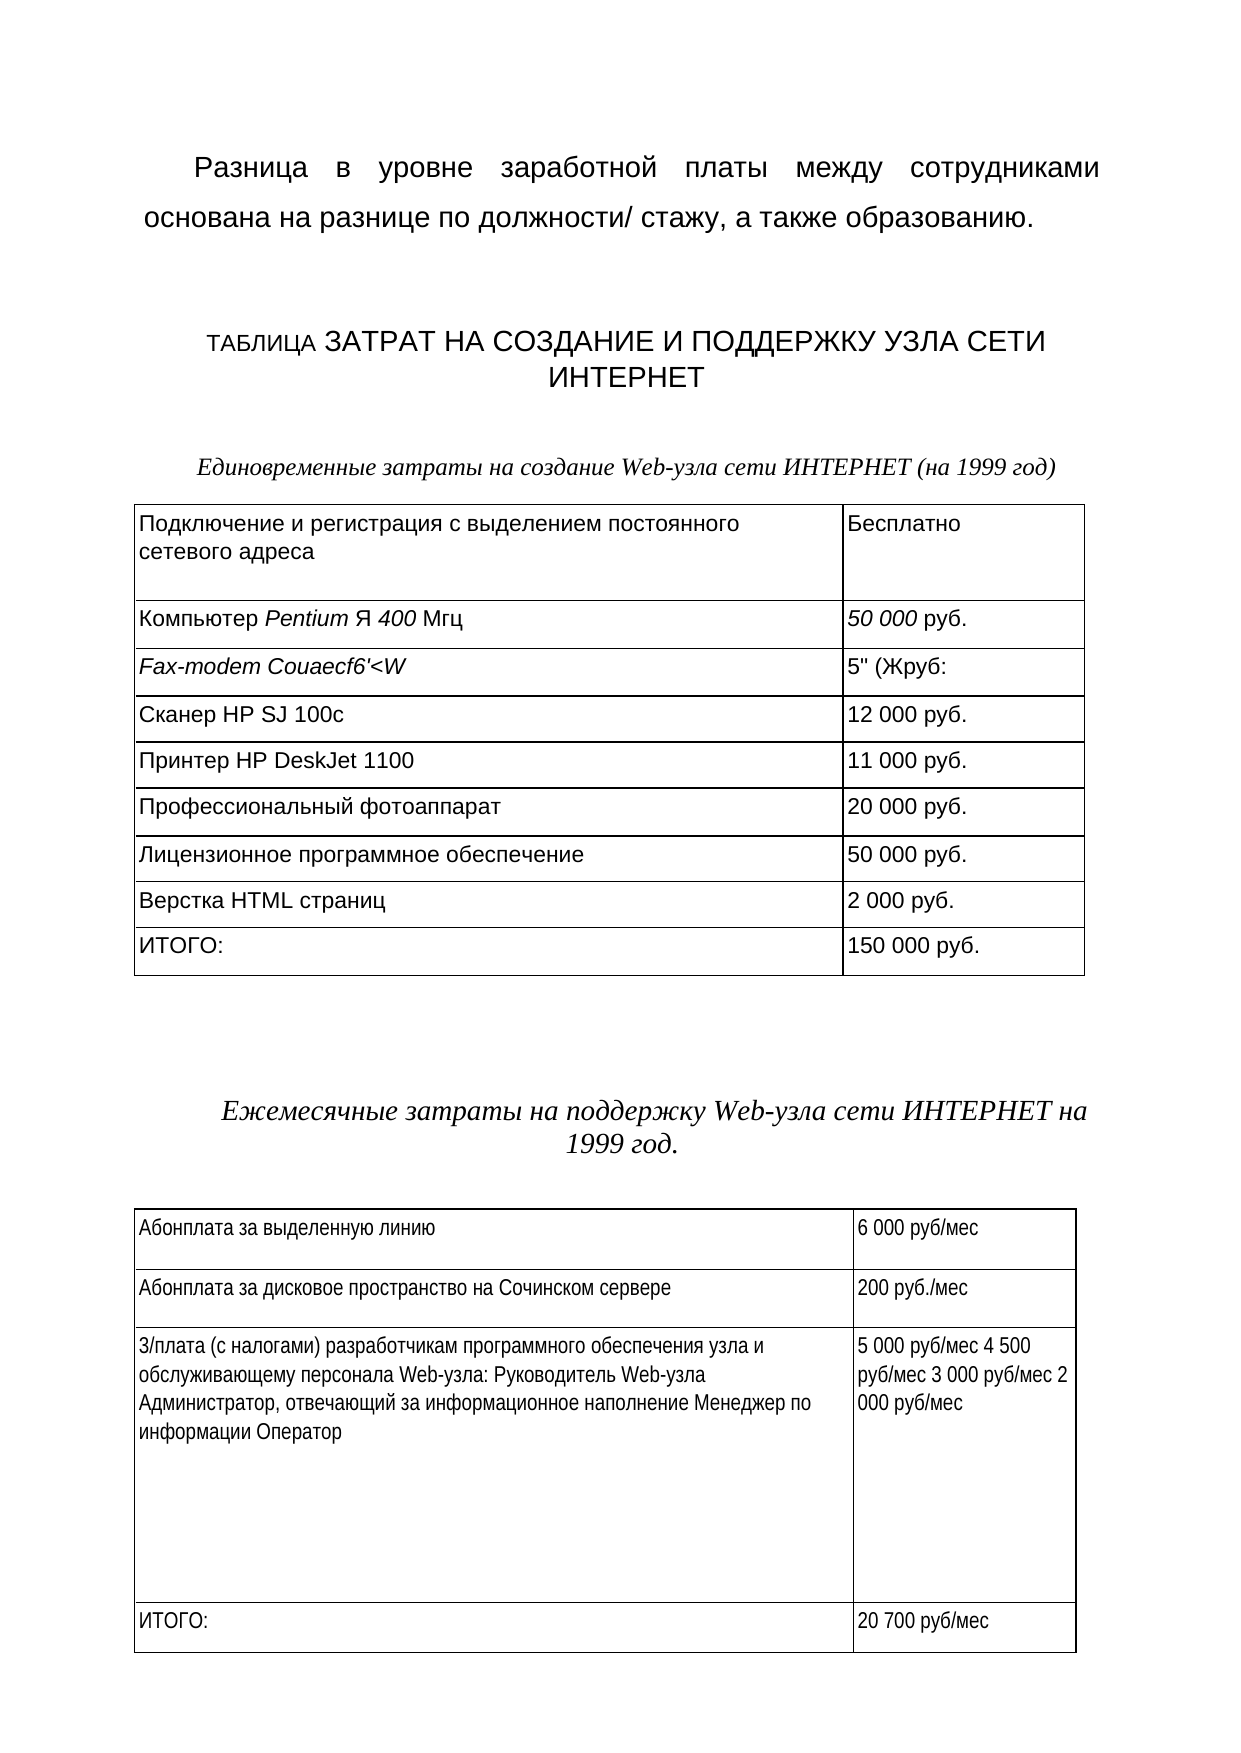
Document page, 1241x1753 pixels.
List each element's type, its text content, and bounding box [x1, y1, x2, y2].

table_header 6 000 руб/мес [854, 1210, 1075, 1268]
text Единовременные затраты на создание Web-узла сети ИНТЕРНЕТ (на 1999 год) [152, 452, 1101, 481]
table_header Абонплата за выделенную линию [135, 1210, 853, 1268]
table_cell 200 руб./мес [854, 1270, 1075, 1327]
text Разница в уровне заработной платы между сотрудниками основана на разнице по должности/ стажу, а также образованию. [144, 150, 1101, 234]
table_cell 50 000 руб. [844, 837, 1084, 881]
table_cell Компьютер Pentium Я 400 Мгц [135, 601, 842, 647]
table_cell 5 000 руб/мес 4 500 руб/мес 3 000 руб/мес 2 000 руб/мес [854, 1328, 1075, 1602]
table_cell 2 000 руб. [844, 882, 1084, 927]
table_cell Fax-modem Couaecf6'<W [135, 649, 842, 695]
table_cell Лицензионное программное обеспечение [135, 836, 842, 881]
table_cell 12 000 руб. [844, 697, 1084, 741]
table_cell ИТОГО: [135, 1603, 853, 1652]
table_cell Принтер HP DeskJet 1100 [135, 742, 842, 787]
table_cell 50 000 руб. [844, 601, 1084, 647]
text таблица ЗАТРАТ НА СОЗДАНИЕ И ПОДДЕРЖКУ УЗЛА СЕТИ ИНТЕРНЕТ [194, 323, 1059, 393]
table_header Подключение и регистрация с выделением постоянного сетевого адреса [135, 505, 842, 599]
table_cell 5" (Жруб: [844, 649, 1084, 695]
table_cell Верстка HTML страниц [135, 882, 842, 927]
table_header Бесплатно [844, 505, 1084, 599]
text Ежемесячные затраты на поддержку Web-узла сети ИНТЕРНЕТ на 1999 год. [144, 1093, 1101, 1160]
table_cell Профессиональный фотоаппарат [135, 788, 842, 835]
table_cell ИТОГО: [135, 928, 842, 974]
table_cell 20 700 руб/мес [854, 1603, 1075, 1652]
table_cell 20 000 руб. [844, 789, 1084, 835]
table_cell 150 000 руб. [844, 928, 1084, 974]
table_cell Абонплата за дисковое пространство на Сочинском сервере [135, 1270, 853, 1327]
table_cell 11 000 руб. [844, 743, 1084, 787]
table_cell Сканер HP SJ 100с [135, 696, 842, 741]
table_cell 3/плата (с налогами) разработчикам программного обеспечения узла и обслуживающему персонала Web-узла: Руководитель Web-узла Администратор, отвечающий за информационное наполнение Менеджер по информации Оператор [135, 1328, 853, 1602]
